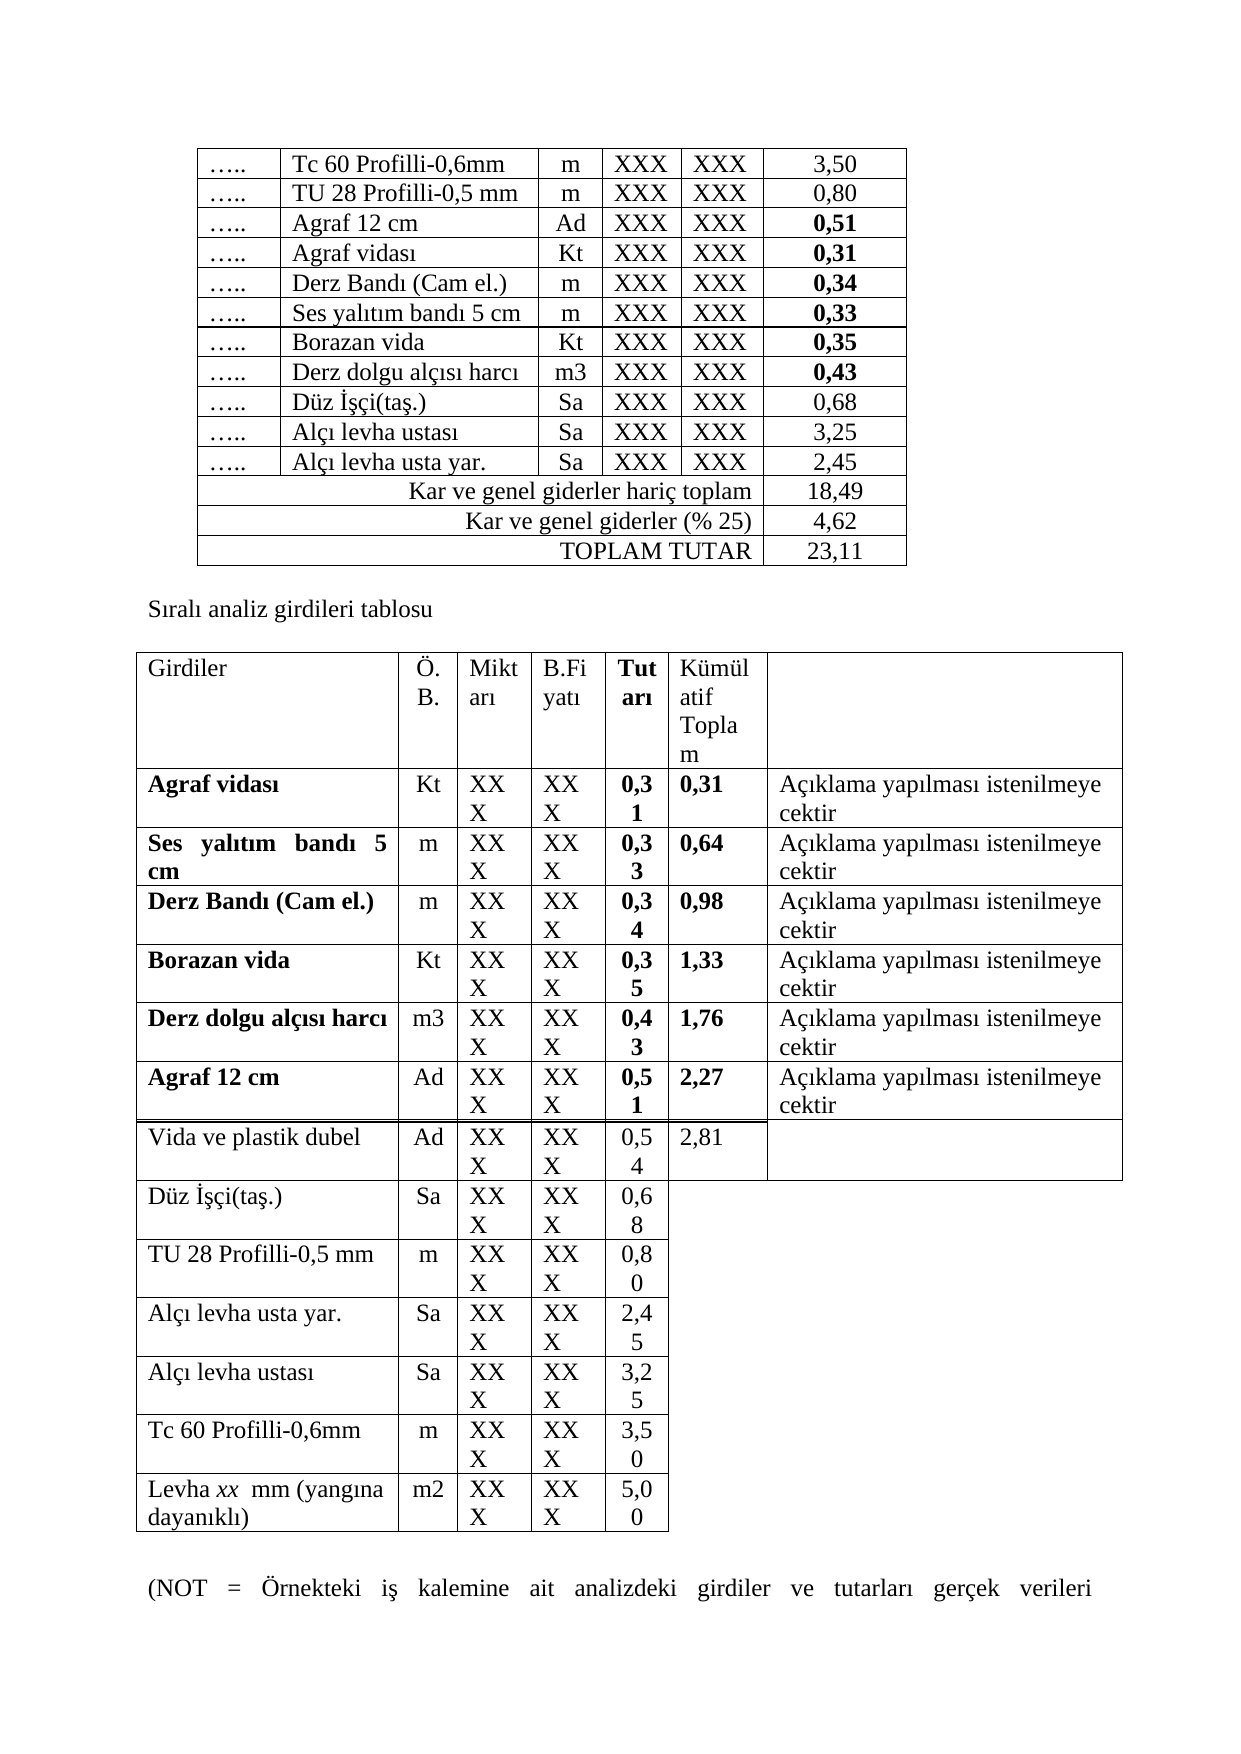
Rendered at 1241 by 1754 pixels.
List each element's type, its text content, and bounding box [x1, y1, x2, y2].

table_cell 0,31 [764, 238, 906, 267]
table_cell XXX [682, 298, 763, 326]
table_cell Açıklama yapılması istenilmeyecektir [768, 1062, 1122, 1119]
table_cell XXX [532, 1062, 605, 1119]
table_cell XXX [458, 886, 531, 944]
table_cell 18,49 [764, 476, 906, 505]
table_cell m [539, 179, 602, 207]
table_cell 0,31 [669, 769, 767, 827]
table_cell XXX [603, 268, 681, 297]
table_cell 3,50 [764, 149, 906, 177]
table_cell Kümülatif Toplam [669, 653, 767, 768]
table_cell Sa [399, 1181, 457, 1238]
table_cell 2,27 [669, 1062, 767, 1119]
table_cell XXX [458, 1181, 531, 1238]
table_cell 1,76 [669, 1003, 767, 1061]
table_cell TU 28 Profilli-0,5 mm [137, 1240, 398, 1297]
table_cell TU 28 Profilli-0,5 mm [281, 179, 538, 207]
table_cell 0,68 [764, 387, 906, 416]
table_cell Alçı levha ustası [137, 1357, 398, 1414]
table_cell XXX [532, 1357, 605, 1414]
table_cell 0,54 [606, 1123, 668, 1180]
table_cell XXX [532, 886, 605, 944]
table_cell 0,33 [764, 298, 906, 326]
table_cell XXX [603, 179, 681, 207]
table_cell XXX [682, 447, 763, 475]
table_cell ….. [198, 447, 280, 475]
table_cell XXX [682, 387, 763, 416]
table_cell XXX [458, 1298, 531, 1356]
table_cell Alçı levha usta yar. [281, 447, 538, 475]
table_cell Düz İşçi(taş.) [281, 387, 538, 416]
table_cell [768, 1120, 1122, 1180]
table_cell Kar ve genel giderler (% 25) [198, 506, 763, 535]
table_cell Borazan vida [137, 945, 398, 1002]
table_cell XXX [532, 945, 605, 1002]
table_cell XXX [458, 945, 531, 1002]
table_cell Kt [539, 328, 602, 356]
table_cell m [539, 149, 602, 177]
table_cell Tc 60 Profilli-0,6mm [281, 149, 538, 177]
table_cell XXX [603, 238, 681, 267]
table_cell ….. [198, 268, 280, 297]
table_cell 0,35 [606, 945, 668, 1002]
table_cell m [399, 828, 457, 885]
table_cell XXX [532, 1003, 605, 1061]
table_cell XXX [603, 328, 681, 356]
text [148, 1573, 1092, 1602]
table_cell Derz Bandı (Cam el.) [281, 268, 538, 297]
table_cell Agraf vidası [281, 238, 538, 267]
table_cell [768, 653, 1122, 768]
table_cell 0,34 [764, 268, 906, 297]
table_cell XXX [682, 208, 763, 237]
table_cell 0,34 [606, 886, 668, 944]
table_cell XXX [532, 1123, 605, 1180]
table_cell m3 [399, 1003, 457, 1061]
table_cell 0,98 [669, 886, 767, 944]
table_cell XXX [458, 828, 531, 885]
table_cell B.Fiyatı [532, 653, 605, 768]
table_cell 2,45 [764, 447, 906, 475]
table_cell m [539, 268, 602, 297]
table_cell ….. [198, 417, 280, 446]
table_cell XXX [458, 1003, 531, 1061]
table_cell XXX [458, 1123, 531, 1180]
table_cell 4,62 [764, 506, 906, 535]
table_cell XXX [458, 1474, 531, 1531]
table_cell m3 [539, 357, 602, 386]
table_cell XXX [532, 828, 605, 885]
table_cell XXX [603, 149, 681, 177]
table_cell 0,51 [764, 208, 906, 237]
table_cell 3,25 [764, 417, 906, 446]
table_cell Sa [399, 1298, 457, 1356]
table_cell Tutarı [606, 653, 668, 768]
table_cell Agraf vidası [137, 769, 398, 827]
table_cell XXX [682, 357, 763, 386]
table_cell Düz İşçi(taş.) [137, 1181, 398, 1238]
table_cell Açıklama yapılması istenilmeyecektir [768, 1003, 1122, 1061]
table_cell Ses yalıtım bandı 5 cm [281, 298, 538, 326]
table_cell m2 [399, 1474, 457, 1531]
table_cell 0,43 [606, 1003, 668, 1061]
table_cell 3,25 [606, 1357, 668, 1414]
table_cell Vida ve plastik dubel [137, 1123, 398, 1180]
table_cell Sa [539, 417, 602, 446]
table_cell Sa [539, 447, 602, 475]
table_cell 0,80 [764, 179, 906, 207]
table_cell Açıklama yapılması istenilmeyecektir [768, 886, 1122, 944]
table_cell ….. [198, 238, 280, 267]
table_cell Açıklama yapılması istenilmeyecektir [768, 945, 1122, 1002]
table_cell ….. [198, 179, 280, 207]
table_cell 0,64 [669, 828, 767, 885]
table_cell Sa [399, 1357, 457, 1414]
table_cell XXX [682, 238, 763, 267]
table_cell Açıklama yapılması istenilmeyecektir [768, 828, 1122, 885]
table_cell Alçı levha ustası [281, 417, 538, 446]
table_cell Ö.B. [399, 653, 457, 768]
table_cell ….. [198, 298, 280, 326]
table_cell Sa [539, 387, 602, 416]
table_cell Derz dolgu alçısı harcı [281, 357, 538, 386]
table_cell 0,51 [606, 1062, 668, 1119]
table_cell XXX [458, 1062, 531, 1119]
table_cell XXX [682, 268, 763, 297]
table_cell ….. [198, 387, 280, 416]
table_cell Derz Bandı (Cam el.) [137, 886, 398, 944]
table_cell 0,33 [606, 828, 668, 885]
table_cell XXX [458, 1240, 531, 1297]
table_cell Sıralı analiz girdileri tablosu [136, 565, 668, 652]
table_cell XXX [682, 149, 763, 177]
table_cell XXX [603, 417, 681, 446]
table_cell Levha xx mm (yangına dayanıklı) [137, 1474, 398, 1531]
table_cell 0,35 [764, 328, 906, 356]
table_cell Ad [399, 1123, 457, 1180]
table_cell Ad [399, 1062, 457, 1119]
table_cell XXX [532, 769, 605, 827]
table_cell m [399, 886, 457, 944]
table_cell m [399, 1240, 457, 1297]
table_cell ….. [198, 149, 280, 177]
table_cell Derz dolgu alçısı harcı [137, 1003, 398, 1061]
table_cell Kt [539, 238, 602, 267]
table_cell ….. [198, 328, 280, 356]
table_cell Agraf 12 cm [137, 1062, 398, 1119]
table_cell XXX [532, 1474, 605, 1531]
table_cell XXX [532, 1415, 605, 1473]
table_cell 23,11 [764, 536, 906, 565]
table_cell 0,43 [764, 357, 906, 386]
table_cell ….. [198, 208, 280, 237]
table_cell Ad [539, 208, 602, 237]
table_cell 2,45 [606, 1298, 668, 1356]
table_cell XXX [603, 387, 681, 416]
table_cell Açıklama yapılması istenilmeyecektir [768, 769, 1122, 827]
table_cell Agraf 12 cm [281, 208, 538, 237]
table_cell Miktarı [458, 653, 531, 768]
table_cell 0,80 [606, 1240, 668, 1297]
table_cell XXX [532, 1298, 605, 1356]
table_cell XXX [682, 328, 763, 356]
table_cell XXX [603, 357, 681, 386]
table_cell 3,50 [606, 1415, 668, 1473]
table_cell XXX [603, 208, 681, 237]
table_cell XXX [458, 1415, 531, 1473]
table_cell m [399, 1415, 457, 1473]
table_cell 1,33 [669, 945, 767, 1002]
table_cell Alçı levha usta yar. [137, 1298, 398, 1356]
table_cell ….. [198, 357, 280, 386]
table_cell m [539, 298, 602, 326]
table_cell XXX [603, 447, 681, 475]
table_cell 0,31 [606, 769, 668, 827]
table_cell XXX [458, 769, 531, 827]
table_cell TOPLAM TUTAR [198, 536, 763, 565]
table_cell XXX [682, 417, 763, 446]
table_cell Tc 60 Profilli-0,6mm [137, 1415, 398, 1473]
table_cell Kar ve genel giderler hariç toplam [198, 476, 763, 505]
table_cell Kt [399, 945, 457, 1002]
table_cell Ses yalıtım bandı 5 cm [137, 828, 398, 885]
table_cell XXX [682, 179, 763, 207]
table_cell XXX [458, 1357, 531, 1414]
table_cell 0,68 [606, 1181, 668, 1238]
table_cell 5,00 [606, 1474, 668, 1531]
table_cell 2,81 [669, 1123, 767, 1180]
table_cell XXX [532, 1181, 605, 1238]
table_cell XXX [603, 298, 681, 326]
table_cell Borazan vida [281, 328, 538, 356]
table_cell Girdiler [137, 653, 398, 768]
table_cell XXX [532, 1240, 605, 1297]
table_cell Kt [399, 769, 457, 827]
